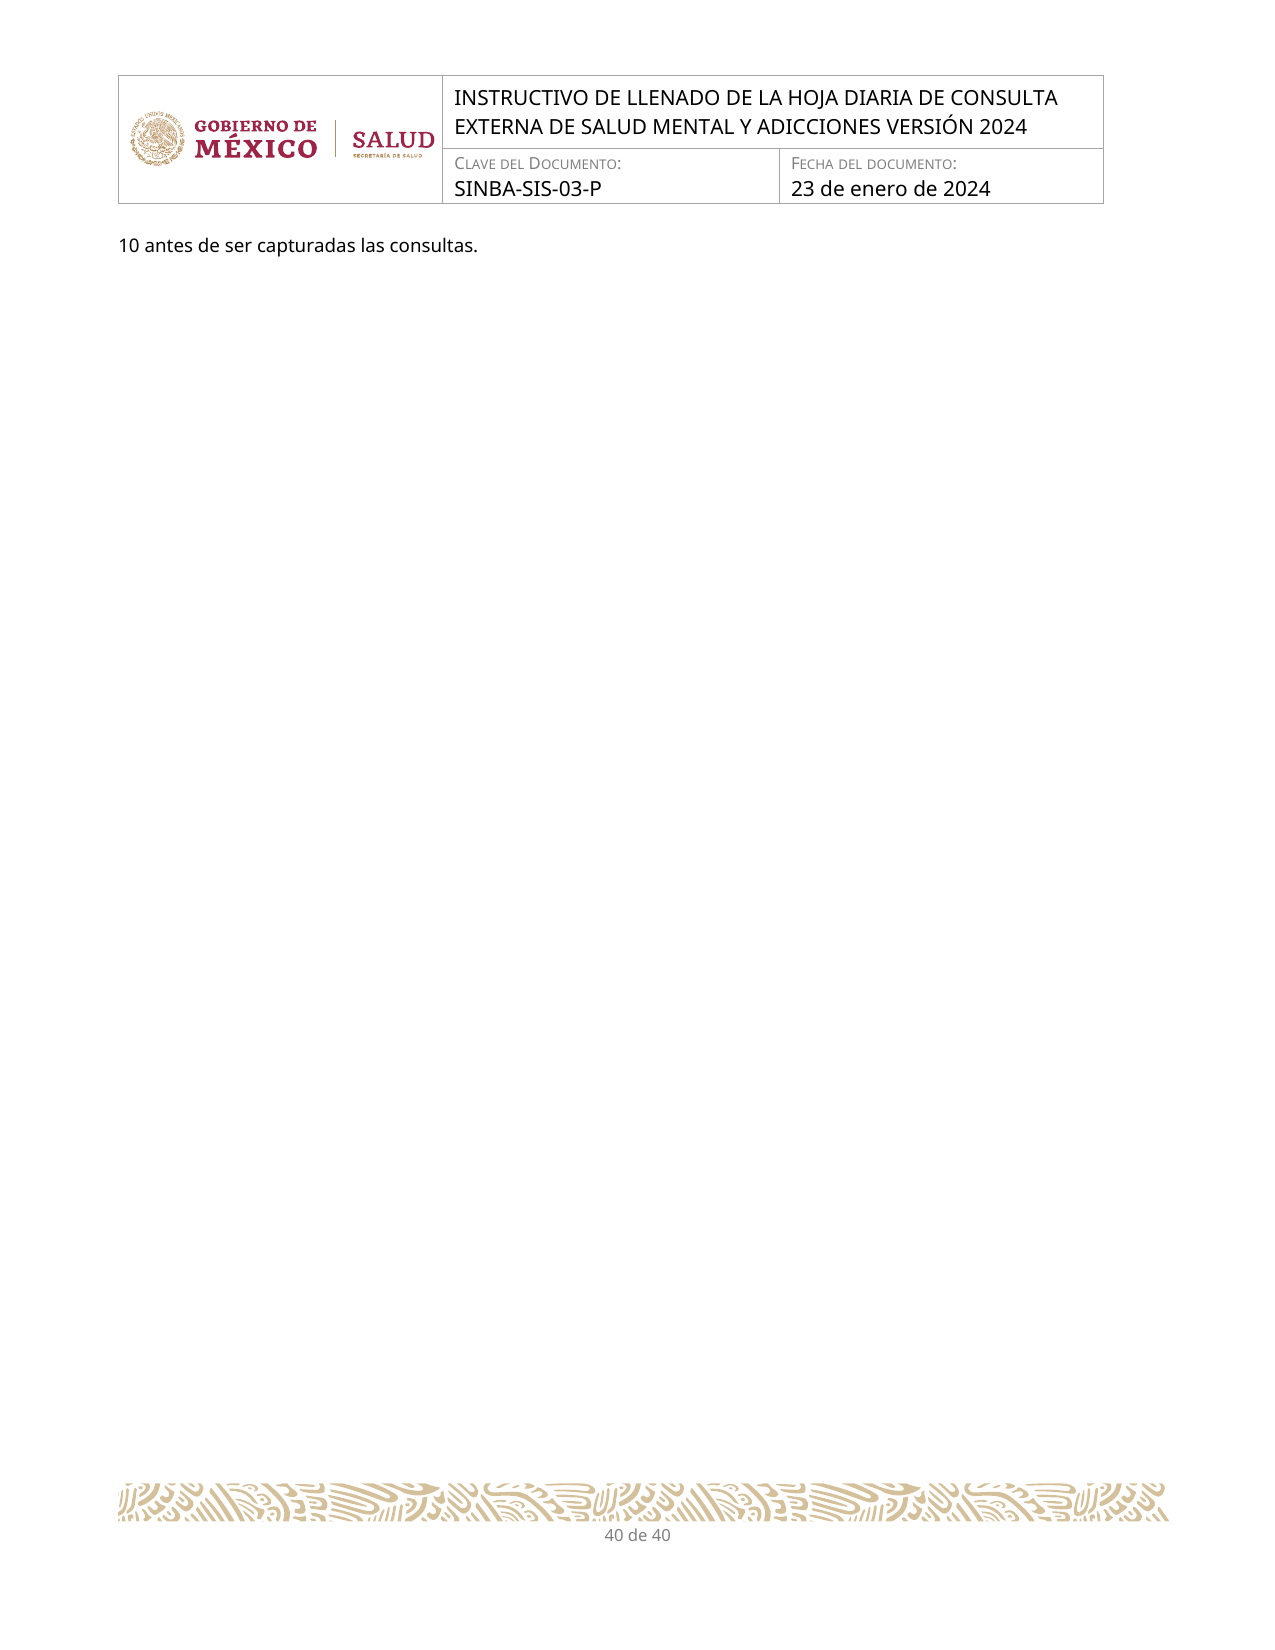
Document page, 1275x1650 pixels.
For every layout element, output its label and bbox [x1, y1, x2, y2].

text [118, 232, 1157, 258]
